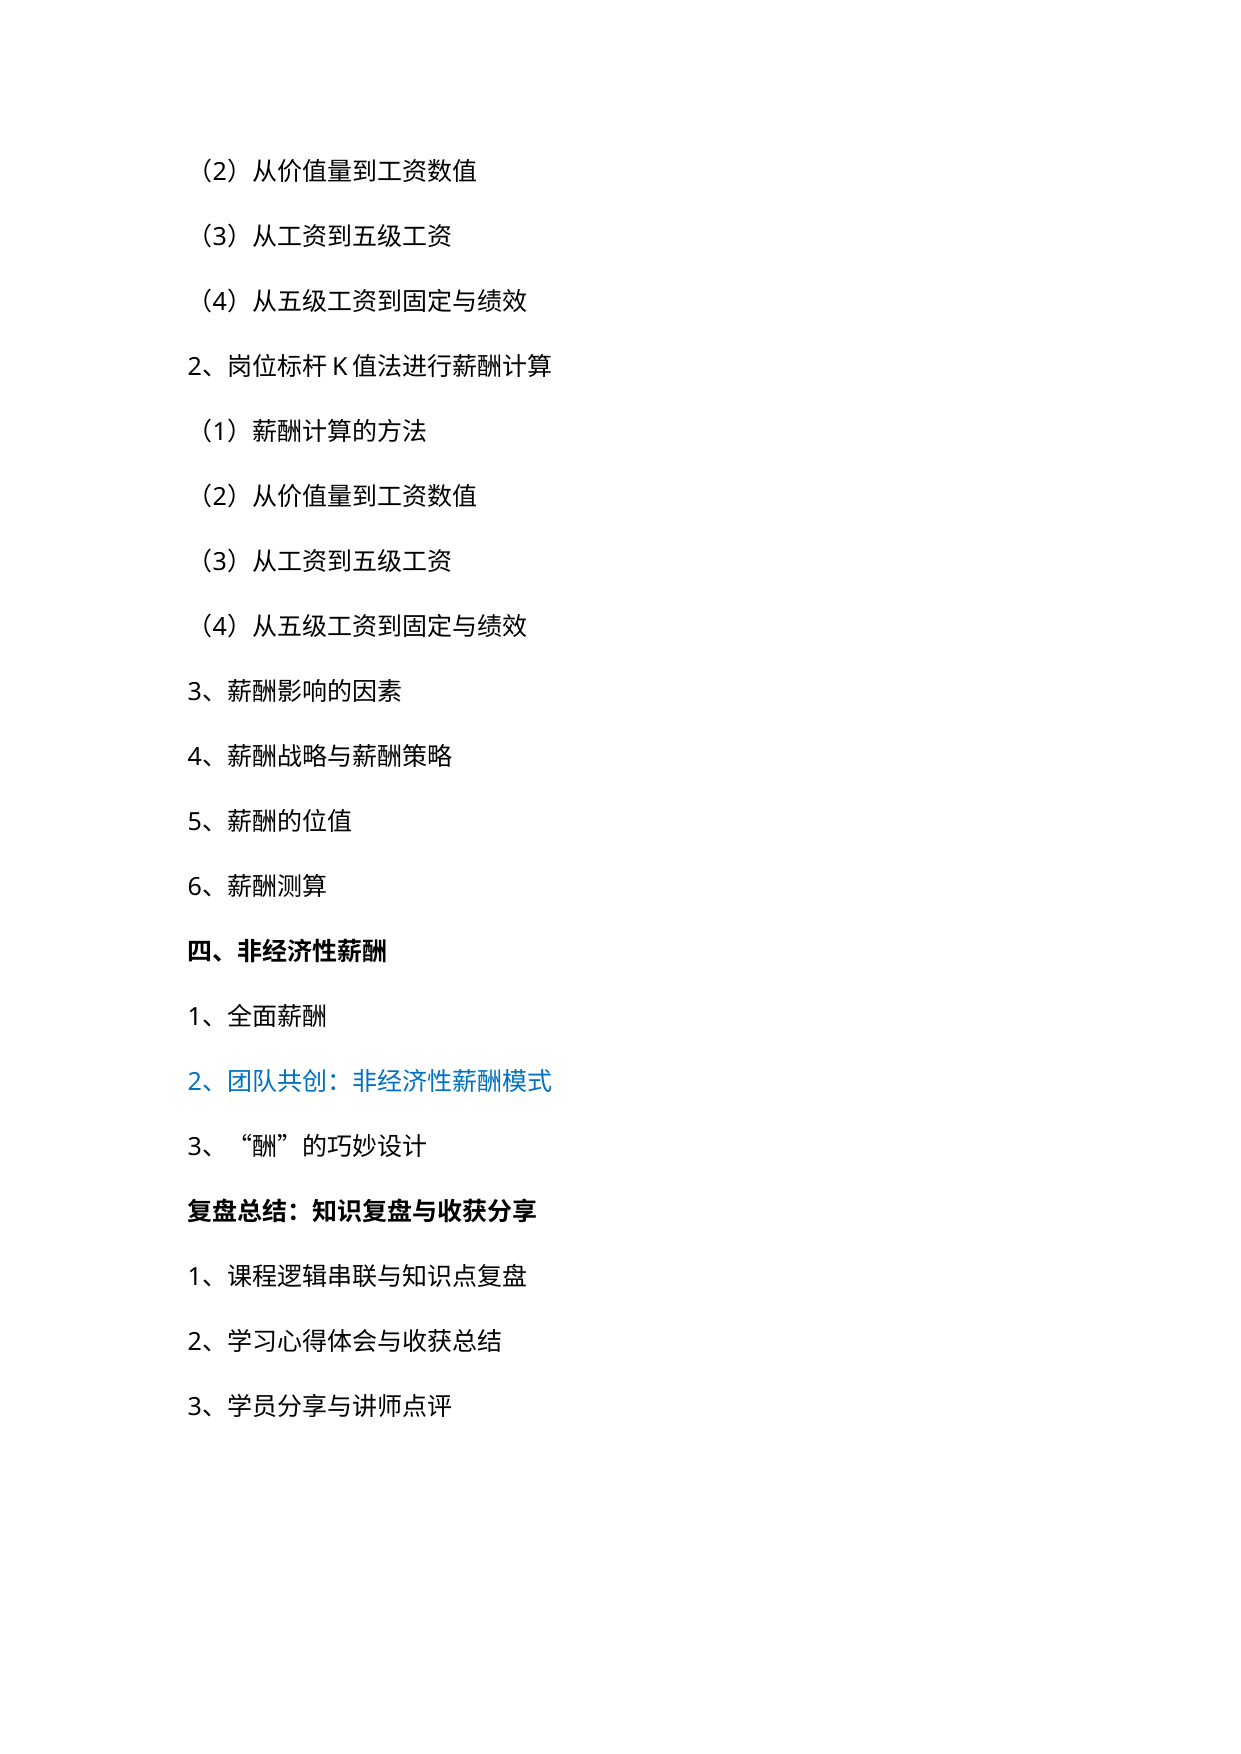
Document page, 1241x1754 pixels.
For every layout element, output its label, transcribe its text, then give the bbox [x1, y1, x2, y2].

text 3、学员分享与讲师点评 [187, 1372, 1053, 1437]
text 3、薪酬影响的因素 [187, 657, 1053, 722]
text 3、“酬”的巧妙设计 [187, 1112, 1053, 1177]
text （4）从五级工资到固定与绩效 [187, 267, 1053, 332]
text （3）从工资到五级工资 [187, 202, 1053, 267]
text 2、团队共创：非经济性薪酬模式 [187, 1047, 1053, 1112]
text 4、薪酬战略与薪酬策略 [187, 722, 1053, 787]
text 1、课程逻辑串联与知识点复盘 [187, 1242, 1053, 1307]
text 5、薪酬的位值 [187, 787, 1053, 852]
text 2、岗位标杆K值法进行薪酬计算 [187, 332, 1053, 397]
text （2）从价值量到工资数值 [187, 462, 1053, 527]
text （3）从工资到五级工资 [187, 527, 1053, 592]
text （1）薪酬计算的方法 [187, 397, 1053, 462]
text 2、学习心得体会与收获总结 [187, 1307, 1053, 1372]
text 1、全面薪酬 [187, 982, 1053, 1047]
text 复盘总结：知识复盘与收获分享 [187, 1177, 1053, 1242]
text 6、薪酬测算 [187, 852, 1053, 917]
text 四、非经济性薪酬 [187, 917, 1053, 982]
text （2）从价值量到工资数值 [187, 137, 1053, 202]
text （4）从五级工资到固定与绩效 [187, 592, 1053, 657]
